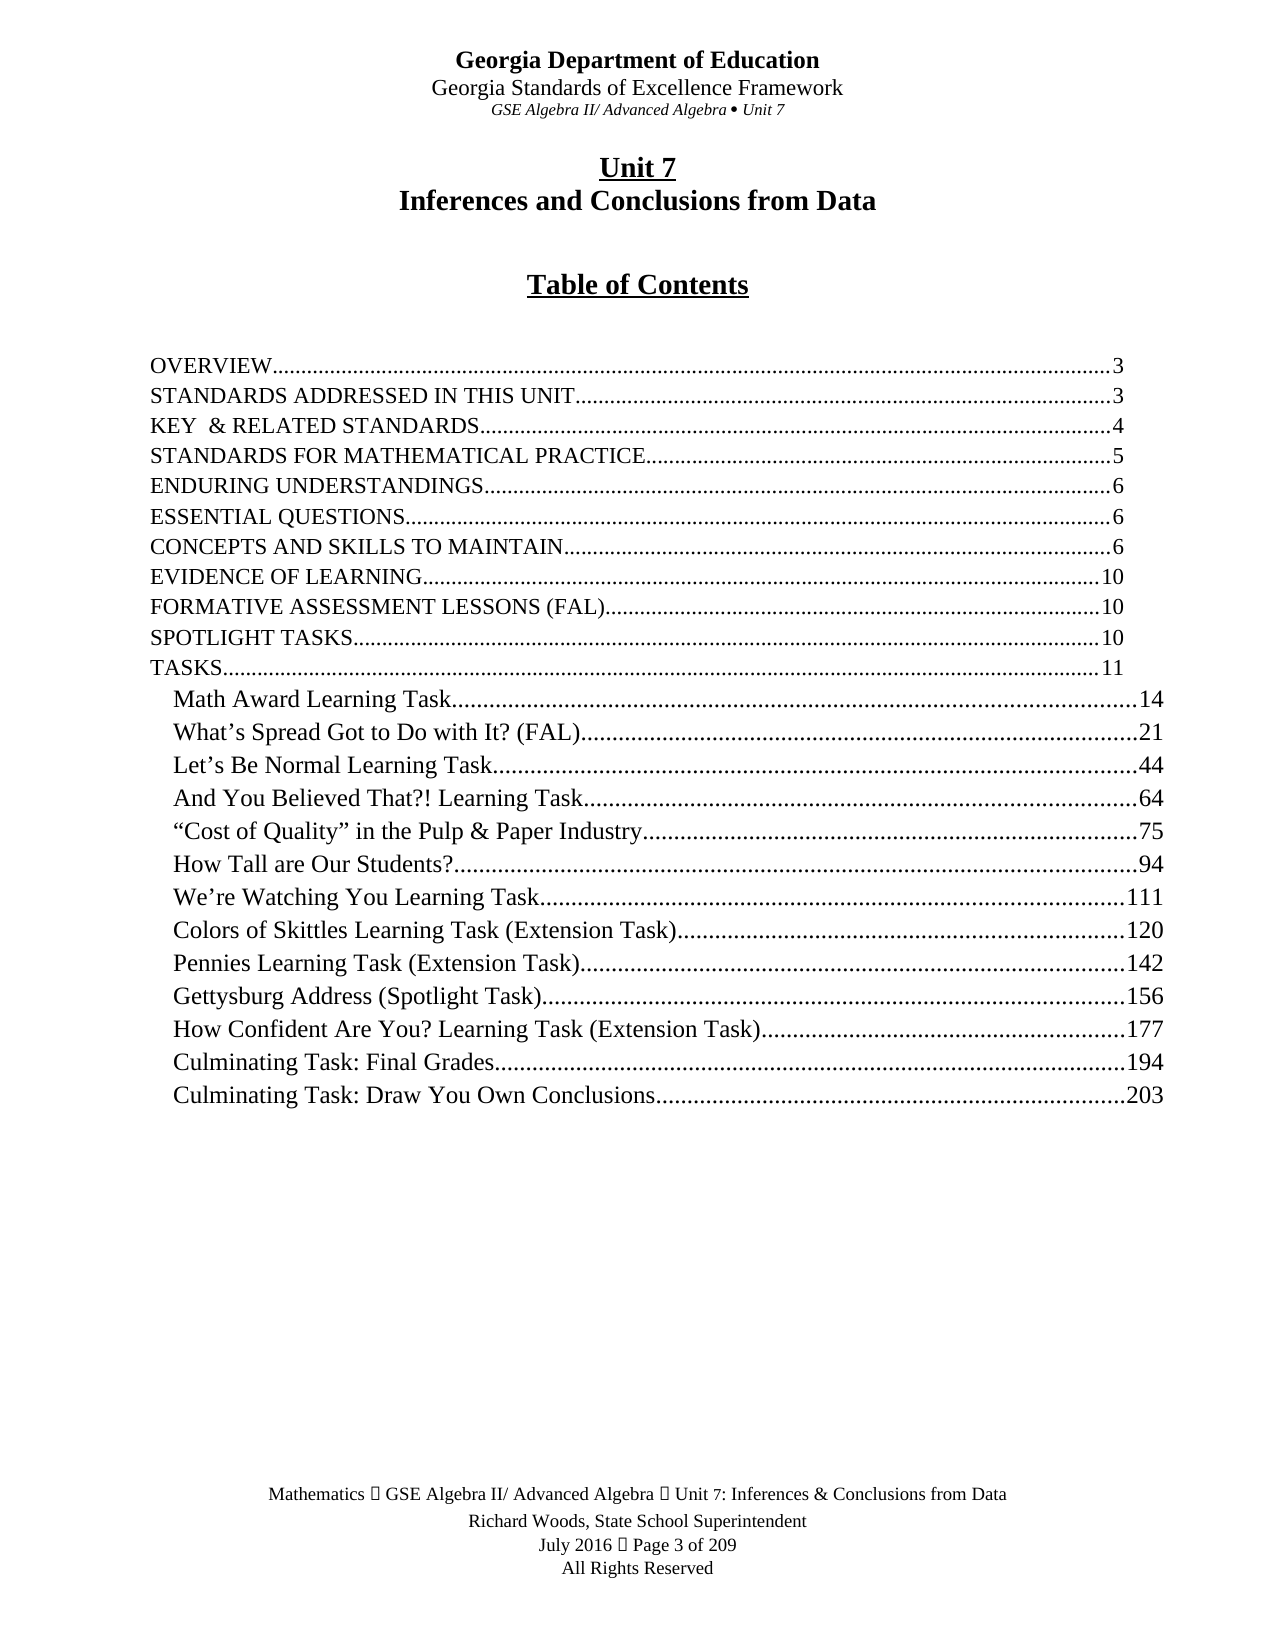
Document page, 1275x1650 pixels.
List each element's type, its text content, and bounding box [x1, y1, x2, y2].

text Inferences and Conclusions from Data [150, 183, 1125, 217]
text Unit 7 [150, 150, 1125, 183]
